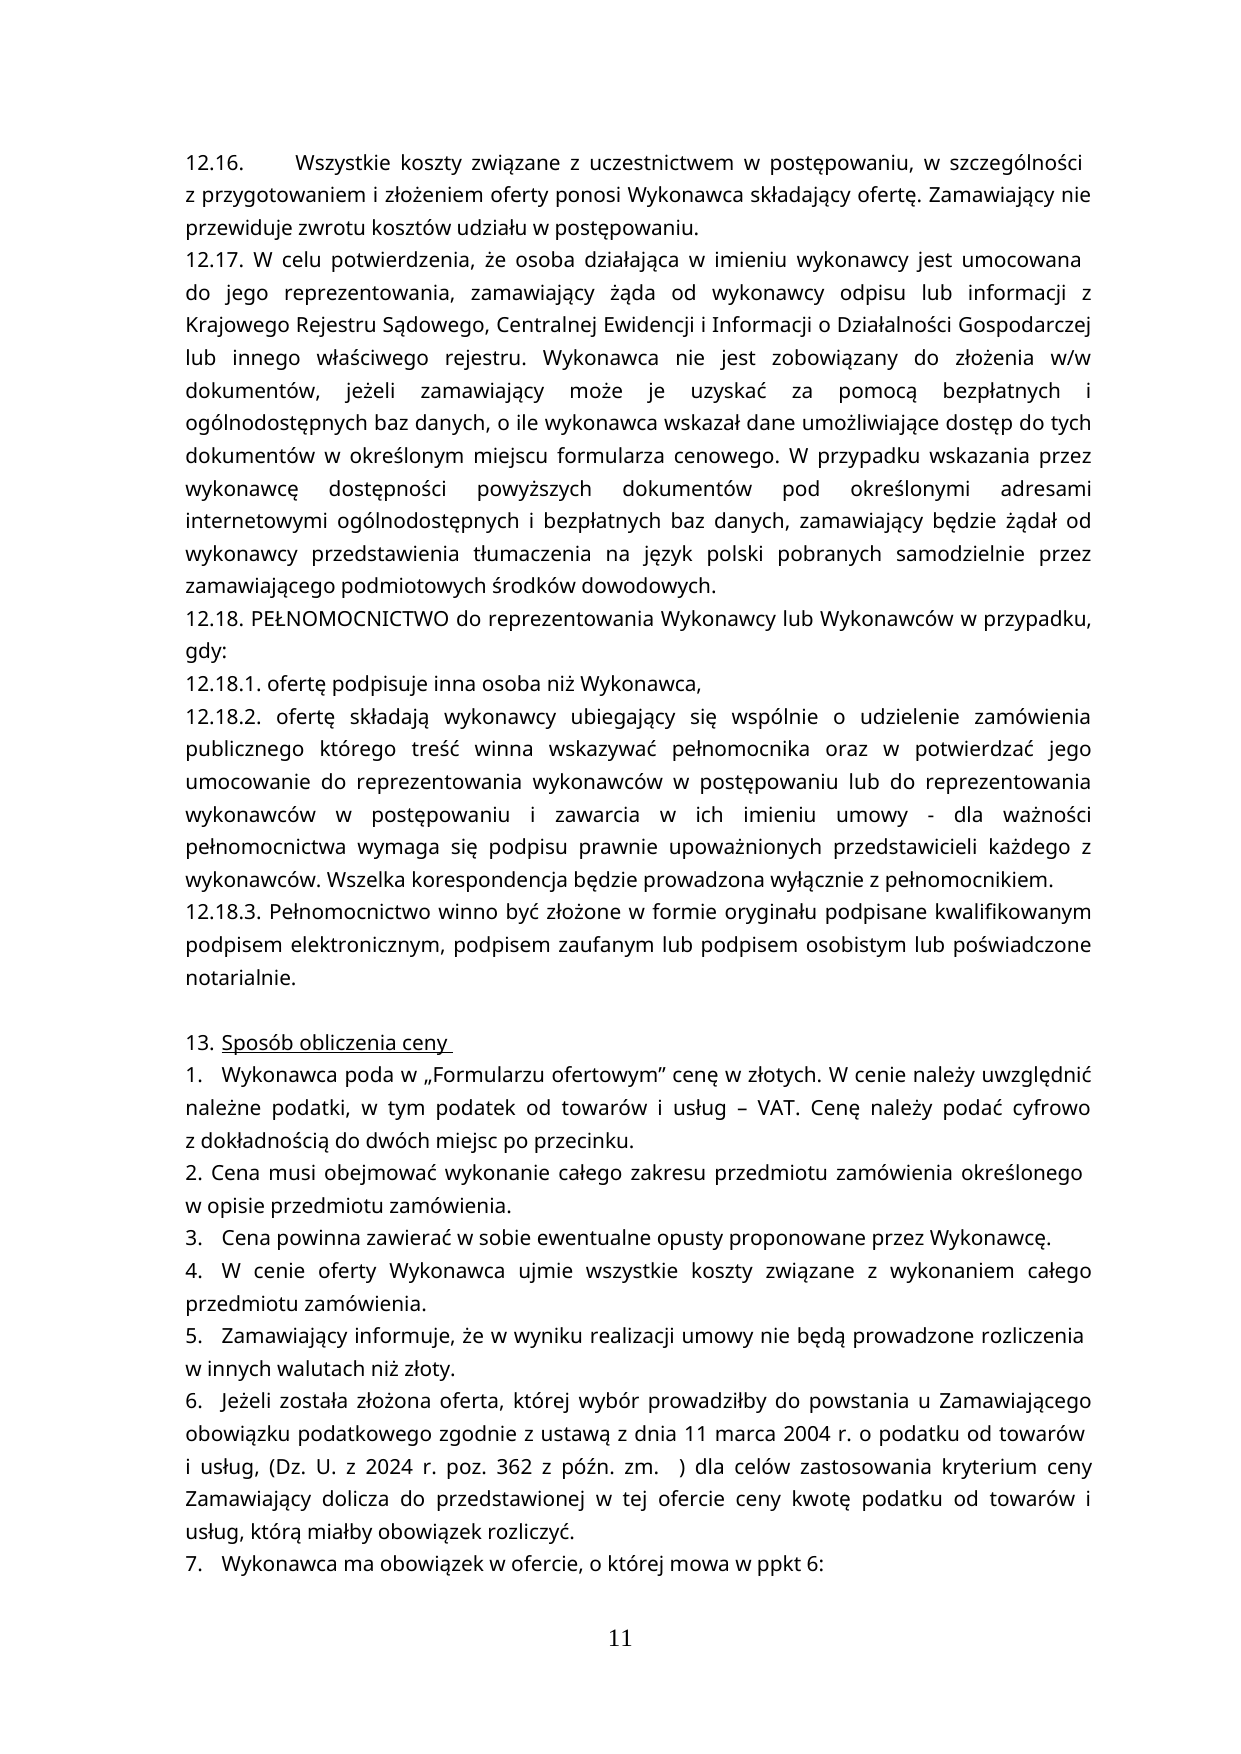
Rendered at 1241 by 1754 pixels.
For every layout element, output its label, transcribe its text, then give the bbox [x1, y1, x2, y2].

text 13. Sposób obliczenia ceny [185, 1028, 1093, 1056]
text 12.16. Wszystkie koszty związane z uczestnictwem w postępowaniu, w szczególności z przygotowaniem i złożeniem oferty ponosi Wykonawca składający ofertę. Zamawiający nie przewiduje zwrotu kosztów udziału w postępowaniu. [185, 148, 1093, 241]
text 5. Zamawiający informuje, że w wyniku realizacji umowy nie będą prowadzone rozliczenia w innych walutach niż złoty. [185, 1321, 1093, 1382]
text 7. Wykonawca ma obowiązek w ofercie, o której mowa w ppkt 6: [185, 1549, 1093, 1578]
text 12.17. W celu potwierdzenia, że osoba działająca w imieniu wykonawcy jest umocowana do jego reprezentowania, zamawiający żąda od wykonawcy odpisu lub informacji z Krajowego Rejestru Sądowego, Centralnej Ewidencji i Informacji o Działalności Gospodarczej lub innego właściwego rejestru. Wykonawca nie jest zobowiązany do złożenia w/w dokumentów, jeżeli zamawiający może je uzyskać za pomocą bezpłatnych i ogólnodostępnych baz danych, o ile wykonawca wskazał dane umożliwiające dostęp do tych dokumentów w określonym miejscu formularza cenowego. W przypadku wskazania przez wykonawcę dostępności powyższych dokumentów pod określonymi adresami internetowymi ogólnodostępnych i bezpłatnych baz danych, zamawiający będzie żądał od wykonawcy przedstawienia tłumaczenia na język polski pobranych samodzielnie przez zamawiającego podmiotowych środków dowodowych. [185, 245, 1093, 600]
text 12.18.2. ofertę składają wykonawcy ubiegający się wspólnie o udzielenie zamówienia publicznego którego treść winna wskazywać pełnomocnika oraz w potwierdzać jego umocowanie do reprezentowania wykonawców w postępowaniu lub do reprezentowania wykonawców w postępowaniu i zawarcia w ich imieniu umowy - dla ważności pełnomocnictwa wymaga się podpisu prawnie upoważnionych przedstawicieli każdego z wykonawców. Wszelka korespondencja będzie prowadzona wyłącznie z pełnomocnikiem. [185, 702, 1093, 893]
text 6. Jeżeli została złożona oferta, której wybór prowadziłby do powstania u Zamawiającego obowiązku podatkowego zgodnie z ustawą z dnia 11 marca 2004 r. o podatku od towarów i usług, (Dz. U. z 2024 r. poz. 362 z późn. zm. ) dla celów zastosowania kryterium ceny Zamawiający dolicza do przedstawionej w tej ofercie ceny kwotę podatku od towarów i usług, którą miałby obowiązek rozliczyć. [185, 1387, 1093, 1545]
text 3. Cena powinna zawierać w sobie ewentualne opusty proponowane przez Wykonawcę. [185, 1223, 1093, 1252]
text 12.18. PEŁNOMOCNICTWO do reprezentowania Wykonawcy lub Wykonawców w przypadku, gdy: [185, 604, 1093, 665]
text 12.18.3. Pełnomocnictwo winno być złożone w formie oryginału podpisane kwalifikowanym podpisem elektronicznym, podpisem zaufanym lub podpisem osobistym lub poświadczone notarialnie. [185, 897, 1093, 991]
text 12.18.1. ofertę podpisuje inna osoba niż Wykonawca, [185, 669, 1093, 698]
text 4. W cenie oferty Wykonawca ujmie wszystkie koszty związane z wykonaniem całego przedmiotu zamówienia. [185, 1256, 1093, 1317]
text 2. Cena musi obejmować wykonanie całego zakresu przedmiotu zamówienia określonego w opisie przedmiotu zamówienia. [185, 1158, 1093, 1219]
text 1. Wykonawca poda w „Formularzu ofertowym” cenę w złotych. W cenie należy uwzględnić należne podatki, w tym podatek od towarów i usług – VAT. Cenę należy podać cyfrowo z dokładnością do dwóch miejsc po przecinku. [185, 1061, 1093, 1154]
